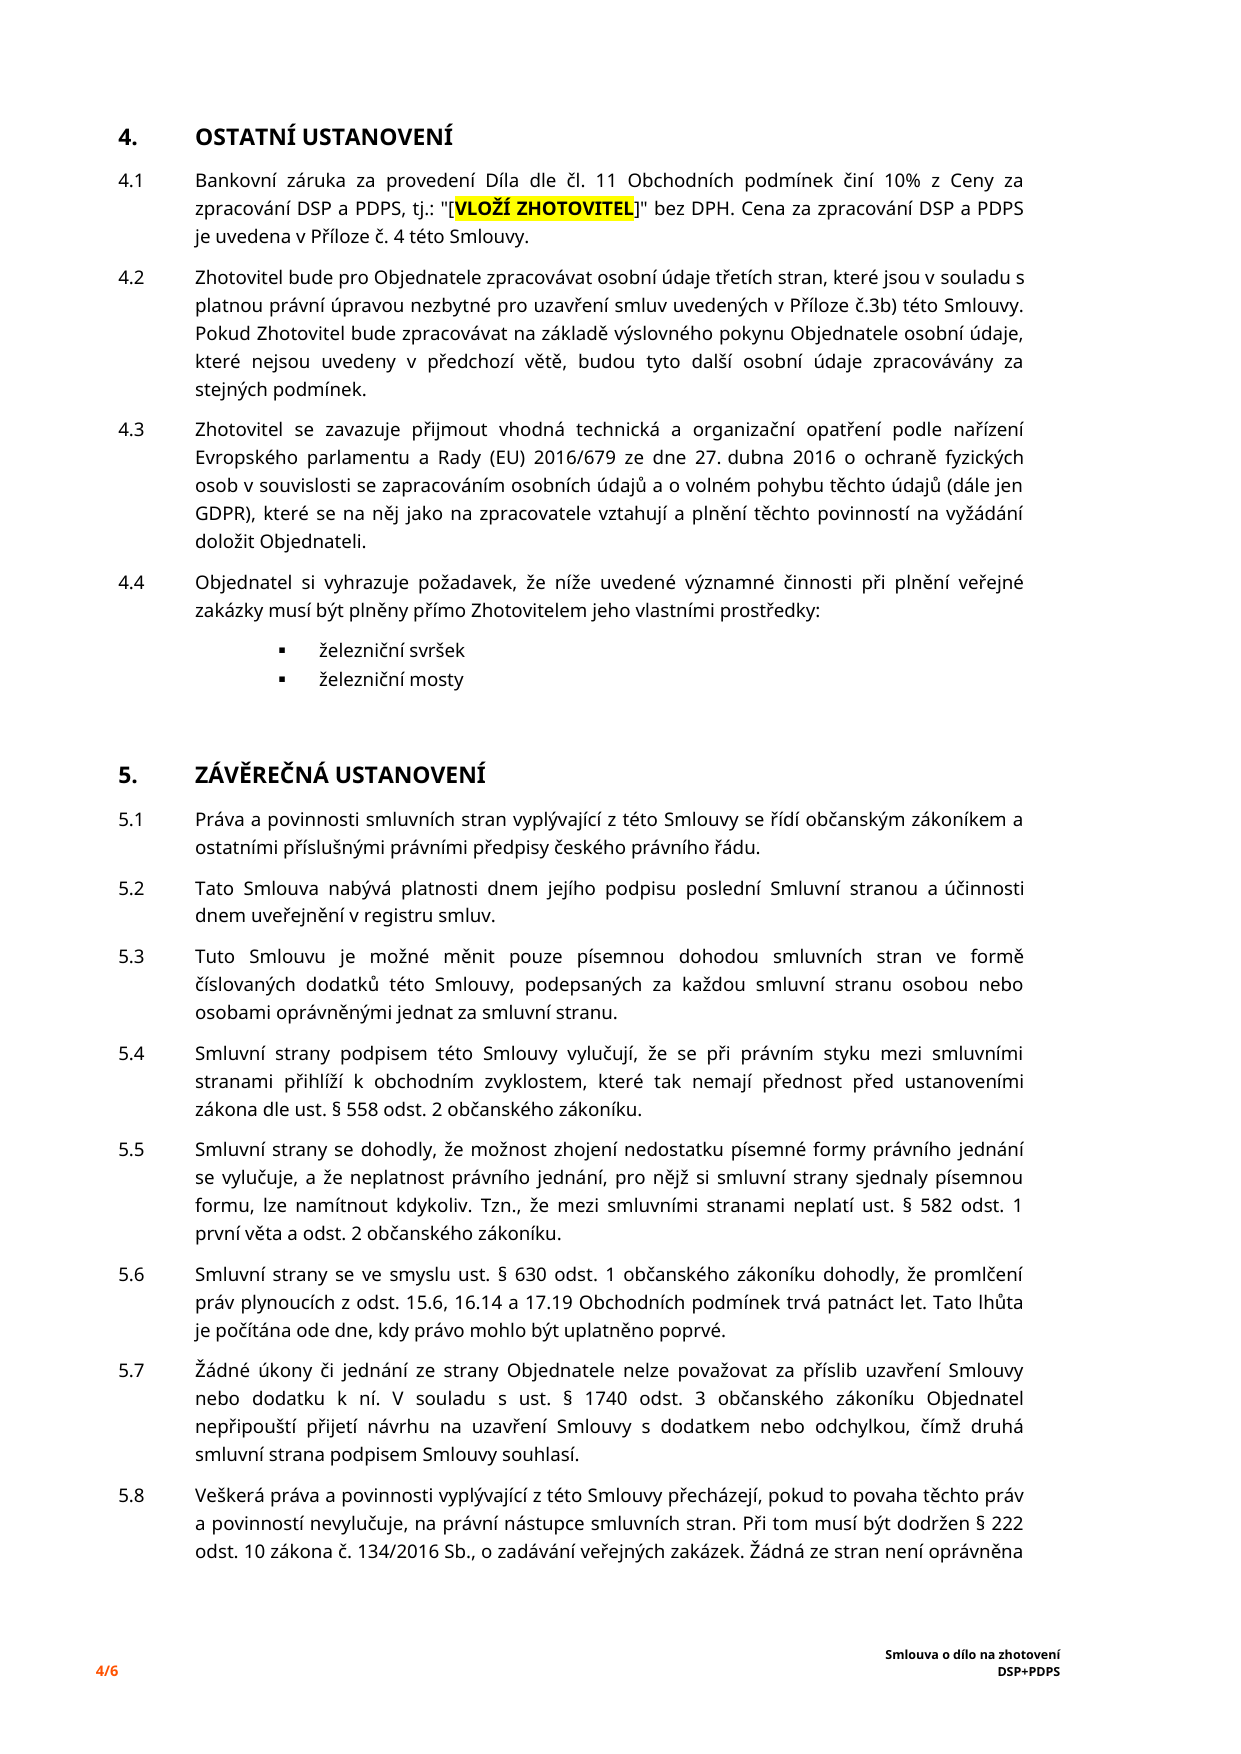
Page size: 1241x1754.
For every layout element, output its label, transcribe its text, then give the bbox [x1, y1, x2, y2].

text Bankovní záruka za provedení Díla dle čl. 11 Obchodních podmínek činí 10% z Ceny za zpracování DSP a PDPS, tj.: "[VLOŽÍ ZHOTOVITEL]" bez DPH. Cena za zpracování DSP a PDPS je uvedena v Příloze č. 4 této Smlouvy. [118, 167, 1024, 249]
text ZÁVĚREČNÁ USTANOVENÍ [118, 759, 1024, 791]
text Tato Smlouva nabývá platnosti dnem jejího podpisu poslední Smluvní stranou a účinnosti dnem uveřejnění v registru smluv. [118, 875, 1024, 928]
text Smluvní strany se ve smyslu ust. § 630 odst. 1 občanského zákoníku dohodly, že promlčení práv plynoucích z odst. 15.6, 16.14 a 17.19 Obchodních podmínek trvá patnáct let. Tato lhůta je počítána ode dne, kdy právo mohlo být uplatněno poprvé. [118, 1261, 1024, 1343]
list Objednatel si vyhrazuje požadavek, že níže uvedené významné činnosti při plnění veřejné zakázky musí být plněny přímo Zhotovitelem jeho vlastními prostředky: [118, 569, 1024, 623]
text OSTATNÍ USTANOVENÍ [118, 121, 1024, 152]
text Smluvní strany podpisem této Smlouvy vylučují, že se při právním styku mezi smluvními stranami přihlíží k obchodním zvyklostem, které tak nemají přednost před ustanoveními zákona dle ust. § 558 odst. 2 občanského zákoníku. [118, 1040, 1024, 1121]
text Žádné úkony či jednání ze strany Objednatele nelze považovat za příslib uzavření Smlouvy nebo dodatku k ní. V souladu s ust. § 1740 odst. 3 občanského zákoníku Objednatel nepřipouští přijetí návrhu na uzavření Smlouvy s dodatkem nebo odchylkou, čímž druhá smluvní strana podpisem Smlouvy souhlasí. [118, 1358, 1024, 1467]
text Zhotovitel se zavazuje přijmout vhodná technická a organizační opatření podle nařízení Evropského parlamentu a Rady (EU) 2016/679 ze dne 27. dubna 2016 o ochraně fyzických osob v souvislosti se zapracováním osobních údajů a o volném pohybu těchto údajů (dále jen GDPR), které se na něj jako na zpracovatele vztahují a plnění těchto povinností na vyžádání doložit Objednateli. [118, 417, 1024, 554]
text Tuto Smlouvu je možné měnit pouze písemnou dohodou smluvních stran ve formě číslovaných dodatků této Smlouvy, podepsaných za každou smluvní stranu osobou nebo osobami oprávněnými jednat za smluvní stranu. [118, 943, 1024, 1025]
text Smluvní strany se dohodly, že možnost zhojení nedostatku písemné formy právního jednání se vylučuje, a že neplatnost právního jednání, pro nějž si smluvní strany sjednaly písemnou formu, lze namítnout kdykoliv. Tzn., že mezi smluvními stranami neplatí ust. § 582 odst. 1 první věta a odst. 2 občanského zákoníku. [118, 1136, 1024, 1246]
list železniční svršek [278, 638, 1024, 663]
list železniční mosty [278, 666, 1024, 691]
text Zhotovitel bude pro Objednatele zpracovávat osobní údaje třetích stran, které jsou v souladu s platnou právní úpravou nezbytné pro uzavření smluv uvedených v Příloze č.3b) této Smlouvy. Pokud Zhotovitel bude zpracovávat na základě výslovného pokynu Objednatele osobní údaje, které nejsou uvedeny v předchozí větě, budou tyto další osobní údaje zpracovávány za stejných podmínek. [118, 264, 1024, 402]
text Práva a povinnosti smluvních stran vyplývající z této Smlouvy se řídí občanským zákoníkem a ostatními příslušnými právními předpisy českého právního řádu. [118, 806, 1024, 860]
